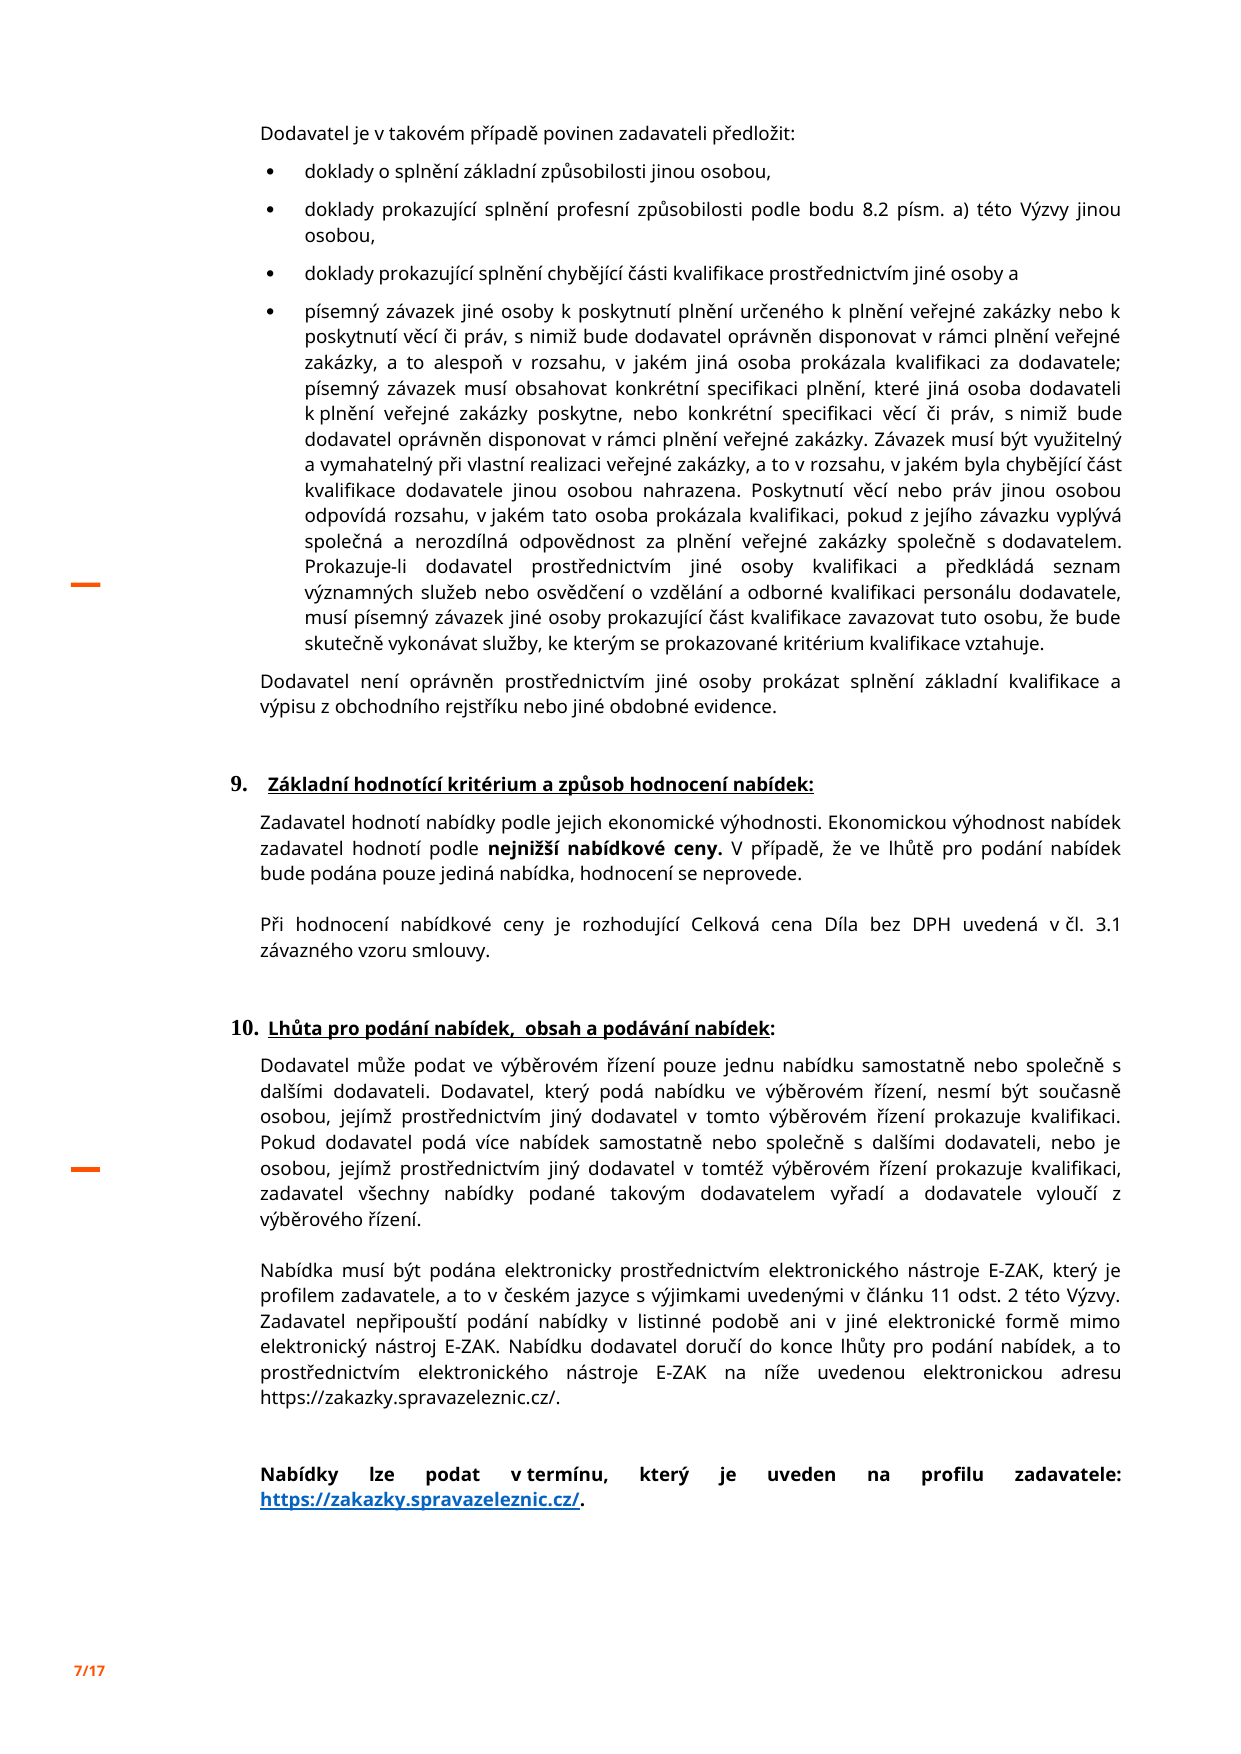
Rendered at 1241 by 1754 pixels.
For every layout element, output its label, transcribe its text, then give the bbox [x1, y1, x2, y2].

text Dodavatel může podat ve výběrovém řízení pouze jednu nabídku samostatně nebo společně s dalšími dodavateli. Dodavatel, který podá nabídku ve výběrovém řízení, nesmí být současně osobou, jejímž prostřednictvím jiný dodavatel v tomto výběrovém řízení prokazuje kvalifikaci. Pokud dodavatel podá více nabídek samostatně nebo společně s dalšími dodavateli, nebo je osobou, jejímž prostřednictvím jiný dodavatel v tomtéž výběrovém řízení prokazuje kvalifikaci, zadavatel všechny nabídky podané takovým dodavatelem vyřadí a dodavatele vyloučí z výběrového řízení. [260, 1053, 1122, 1231]
text Dodavatel je v takovém případě povinen zadavateli předložit: [260, 121, 1122, 146]
text Dodavatel není oprávněn prostřednictvím jiné osoby prokázat splnění základní kvalifikace a výpisu z obchodního rejstříku nebo jiné obdobné evidence. [260, 668, 1122, 719]
list Lhůta pro podání nabídek, obsah a podávání nabídek: [230, 1013, 1122, 1040]
list doklady o splnění základní způsobilosti jinou osobou, [267, 159, 1122, 184]
text Při hodnocení nabídkové ceny je rozhodující Celková cena Díla bez DPH uvedená v čl. 3.1 závazného vzoru smlouvy. [260, 911, 1122, 962]
text Zadavatel hodnotí nabídky podle jejich ekonomické výhodnosti. Ekonomickou výhodnost nabídek zadavatel hodnotí podle nejnižší nabídkové ceny. V případě, že ve lhůtě pro podání nabídek bude podána pouze jediná nabídka, hodnocení se neprovede. [260, 809, 1122, 886]
list Základní hodnotící kritérium a způsob hodnocení nabídek: [230, 770, 1122, 797]
text Nabídky lze podat v termínu, který je uveden na profilu zadavatele: https://zakazky.spravazeleznic.cz/. [260, 1461, 1122, 1512]
list doklady prokazující splnění chybějící části kvalifikace prostřednictvím jiné osoby a [267, 260, 1122, 286]
list písemný závazek jiné osoby k poskytnutí plnění určeného k plnění veřejné zakázky nebo k poskytnutí věcí či práv, s nimiž bude dodavatel oprávněn disponovat v rámci plnění veřejné zakázky, a to alespoň v rozsahu, v jakém jiná osoba prokázala kvalifikaci za dodavatele; písemný závazek musí obsahovat konkrétní specifikaci plnění, které jiná osoba dodavateli k plnění veřejné zakázky poskytne, nebo konkrétní specifikaci věcí či práv, s nimiž bude dodavatel oprávněn disponovat v rámci plnění veřejné zakázky. Závazek musí být využitelný a vymahatelný při vlastní realizaci veřejné zakázky, a to v rozsahu, v jakém byla chybějící část kvalifikace dodavatele jinou osobou nahrazena. Poskytnutí věcí nebo práv jinou osobou odpovídá rozsahu, v jakém tato osoba prokázala kvalifikaci, pokud z jejího závazku vyplývá společná a nerozdílná odpovědnost za plnění veřejné zakázky společně s dodavatelem. Prokazuje-li dodavatel prostřednictvím jiné osoby kvalifikaci a předkládá seznam významných služeb nebo osvědčení o vzdělání a odborné kvalifikaci personálu dodavatele, musí písemný závazek jiné osoby prokazující část kvalifikace zavazovat tuto osobu, že bude skutečně vykonávat služby, ke kterým se prokazované kritérium kvalifikace vztahuje. [267, 298, 1122, 656]
list doklady prokazující splnění profesní způsobilosti podle bodu 8.2 písm. a) této Výzvy jinou osobou, [267, 197, 1122, 248]
text Nabídka musí být podána elektronicky prostřednictvím elektronického nástroje E-ZAK, který je profilem zadavatele, a to v českém jazyce s výjimkami uvedenými v článku 11 odst. 2 této Výzvy. Zadavatel nepřipouští podání nabídky v listinné podobě ani v jiné elektronické formě mimo elektronický nástroj E-ZAK. Nabídku dodavatel doručí do konce lhůty pro podání nabídek, a to prostřednictvím elektronického nástroje E-ZAK na níže uvedenou elektronickou adresu https://zakazky.spravazeleznic.cz/. [260, 1257, 1122, 1410]
